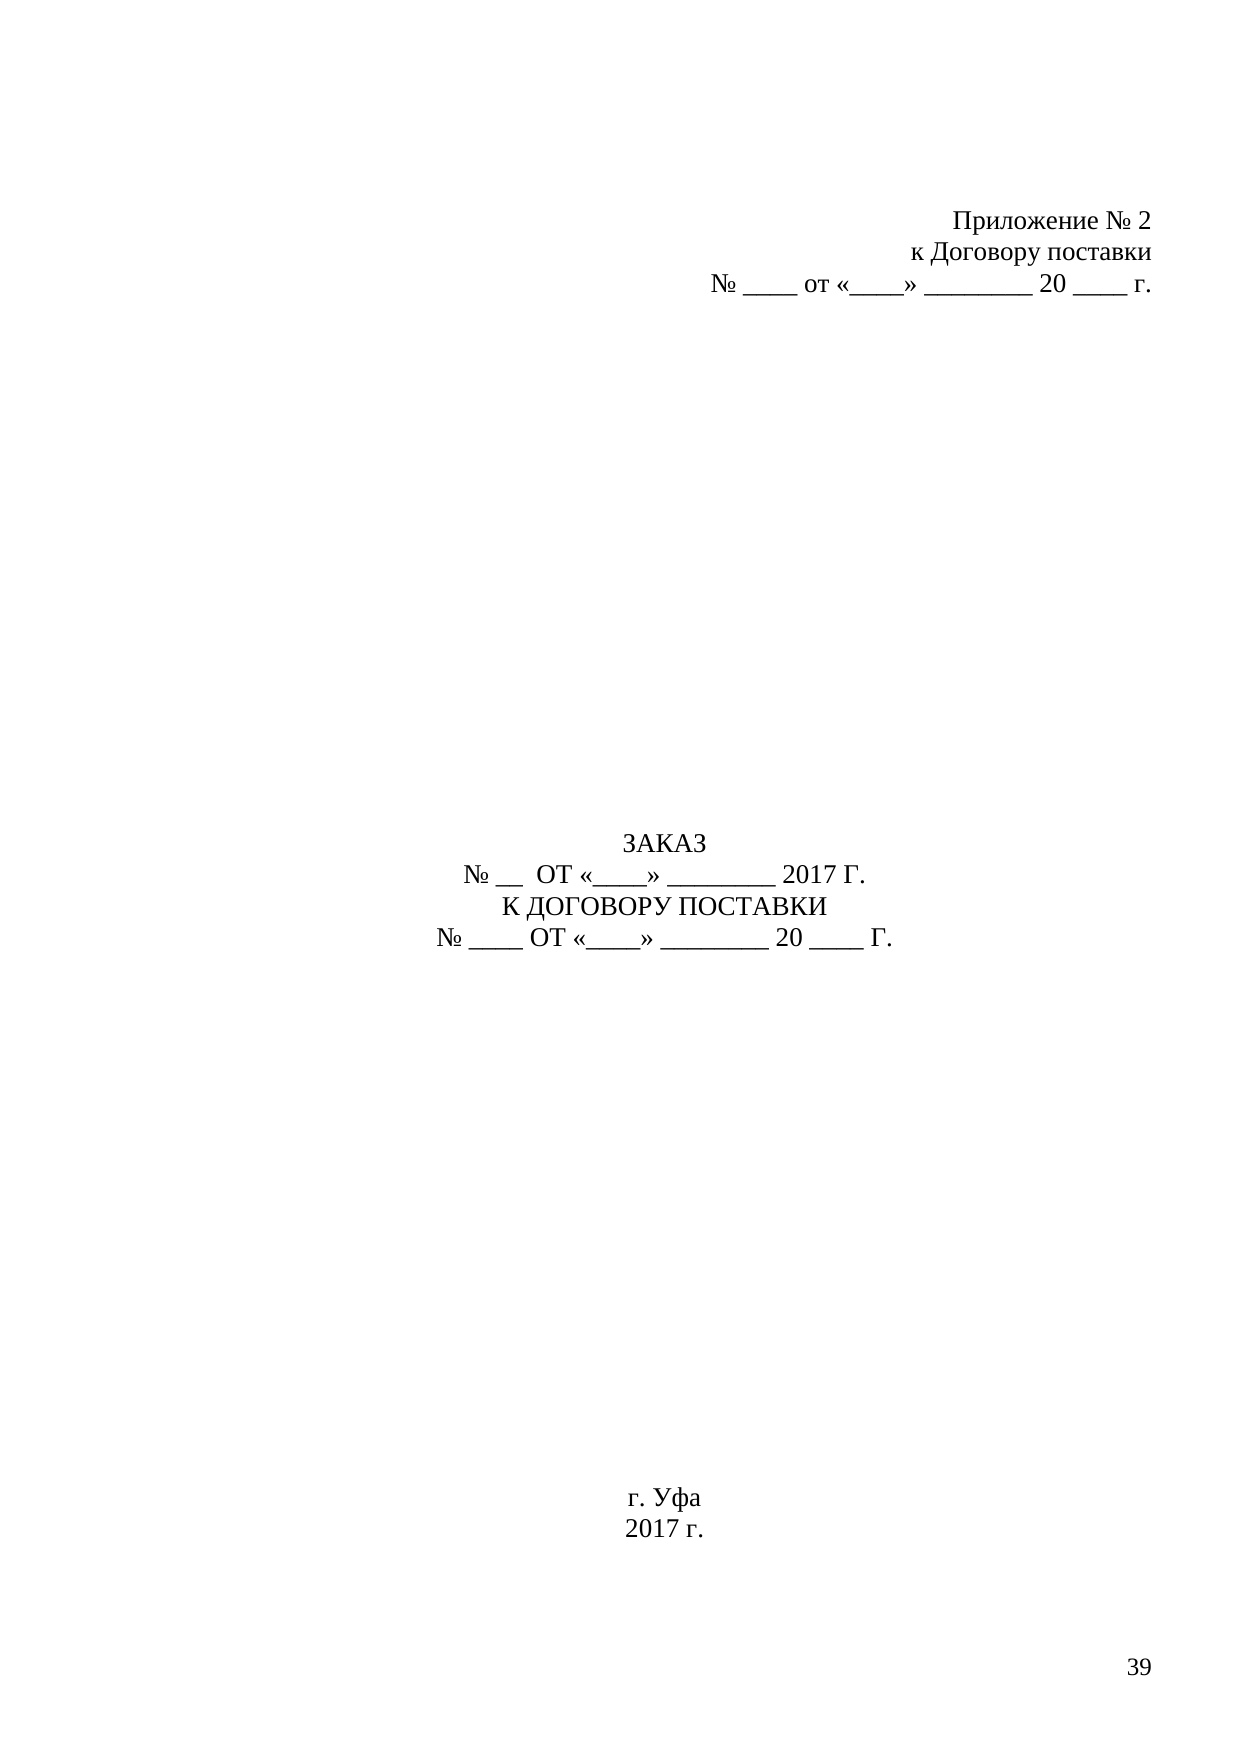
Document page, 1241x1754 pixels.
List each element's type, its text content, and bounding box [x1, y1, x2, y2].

text 2017 г. [177, 1512, 1152, 1544]
text № ____ ОТ «____» ________ 20 ____ Г. [177, 921, 1152, 952]
text к Договору поставки [177, 236, 1152, 267]
text № ____ от «____» ________ 20 ____ г. [177, 267, 1152, 298]
text К ДОГОВОРУ ПОСТАВКИ [177, 889, 1152, 921]
text № __ ОТ «____» ________ 2017 Г. [177, 858, 1152, 889]
text ЗАКАЗ [177, 827, 1152, 858]
text г. Уфа [177, 1481, 1152, 1512]
text Приложение № 2 [177, 204, 1152, 236]
